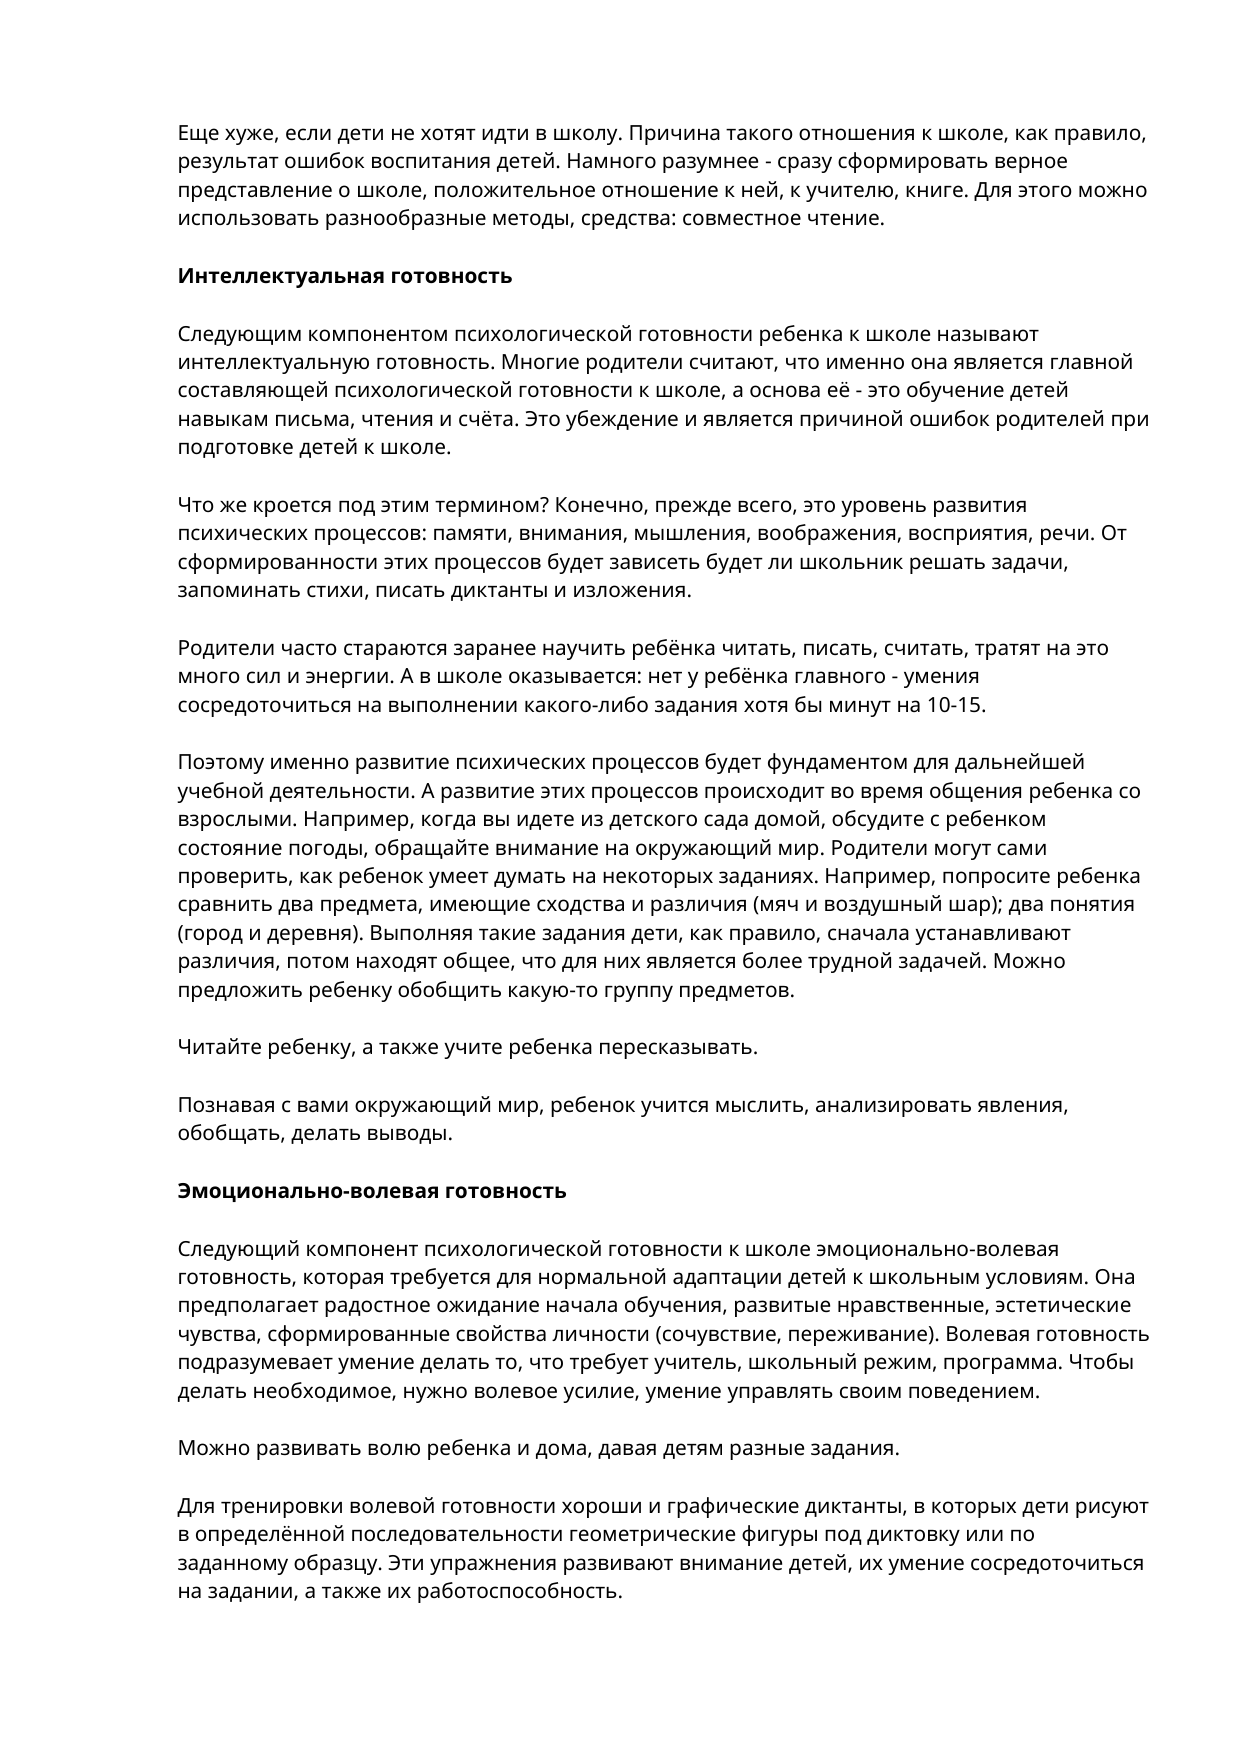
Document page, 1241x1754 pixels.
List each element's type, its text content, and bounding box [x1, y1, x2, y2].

text Для тренировки волевой готовности хороши и графические диктанты, в которых дети рисуют в определённой последовательности геометрические фигуры под диктовку или по заданному образцу. Эти упражнения развивают внимание детей, их умение сосредоточиться на задании, а также их работоспособность. [177, 1491, 1152, 1605]
text Родители часто стараются заранее научить ребёнка читать, писать, считать, тратят на это много сил и энергии. А в школе оказывается: нет у ребёнка главного - умения сосредоточиться на выполнении какого-либо задания хотя бы минут на 10-15. [177, 633, 1152, 718]
text Следующим компонентом психологической готовности ребенка к школе называют интеллектуальную готовность. Многие родители считают, что именно она является главной составляющей психологической готовности к школе, а основа её - это обучение детей навыкам письма, чтения и счёта. Это убеждение и является причиной ошибок родителей при подготовке детей к школе. [177, 319, 1152, 461]
text Можно развивать волю ребенка и дома, давая детям разные задания. [177, 1433, 1152, 1462]
text Читайте ребенку, а также учите ребенка пересказывать. [177, 1032, 1152, 1061]
text Еще хуже, если дети не хотят идти в школу. Причина такого отношения к школе, как правило, результат ошибок воспитания детей. Намного разумнее - сразу сформировать верное представление о школе, положительное отношение к ней, к учителю, книге. Для этого можно использовать разнообразные методы, средства: совместное чтение. [177, 118, 1152, 232]
text Интеллектуальная готовность [177, 261, 1152, 289]
text Поэтому именно развитие психических процессов будет фундаментом для дальнейшей учебной деятельности. А развитие этих процессов происходит во время общения ребенка со взрослыми. Например, когда вы идете из детского сада домой, обсудите с ребенком состояние погоды, обращайте внимание на окружающий мир. Родители могут сами проверить, как ребенок умеет думать на некоторых заданиях. Например, попросите ребенка сравнить два предмета, имеющие сходства и различия (мяч и воздушный шар); два понятия (город и деревня). Выполняя такие задания дети, как правило, сначала устанавливают различия, потом находят общее, что для них является более трудной задачей. Можно предложить ребенку обобщить какую-то группу предметов. [177, 747, 1152, 1003]
text Эмоционально-волевая готовность [177, 1176, 1152, 1204]
text Что же кроется под этим термином? Конечно, прежде всего, это уровень развития психических процессов: памяти, внимания, мышления, воображения, восприятия, речи. От сформированности этих процессов будет зависеть будет ли школьник решать задачи, запоминать стихи, писать диктанты и изложения. [177, 490, 1152, 604]
text Познавая с вами окружающий мир, ребенок учится мыслить, анализировать явления, обобщать, делать выводы. [177, 1090, 1152, 1147]
text Следующий компонент психологической готовности к школе эмоционально-волевая готовность, которая требуется для нормальной адаптации детей к школьным условиям. Она предполагает радостное ожидание начала обучения, развитые нравственные, эстетические чувства, сформированные свойства личности (сочувствие, переживание). Волевая готовность подразумевает умение делать то, что требует учитель, школьный режим, программа. Чтобы делать необходимое, нужно волевое усилие, умение управлять своим поведением. [177, 1234, 1152, 1404]
